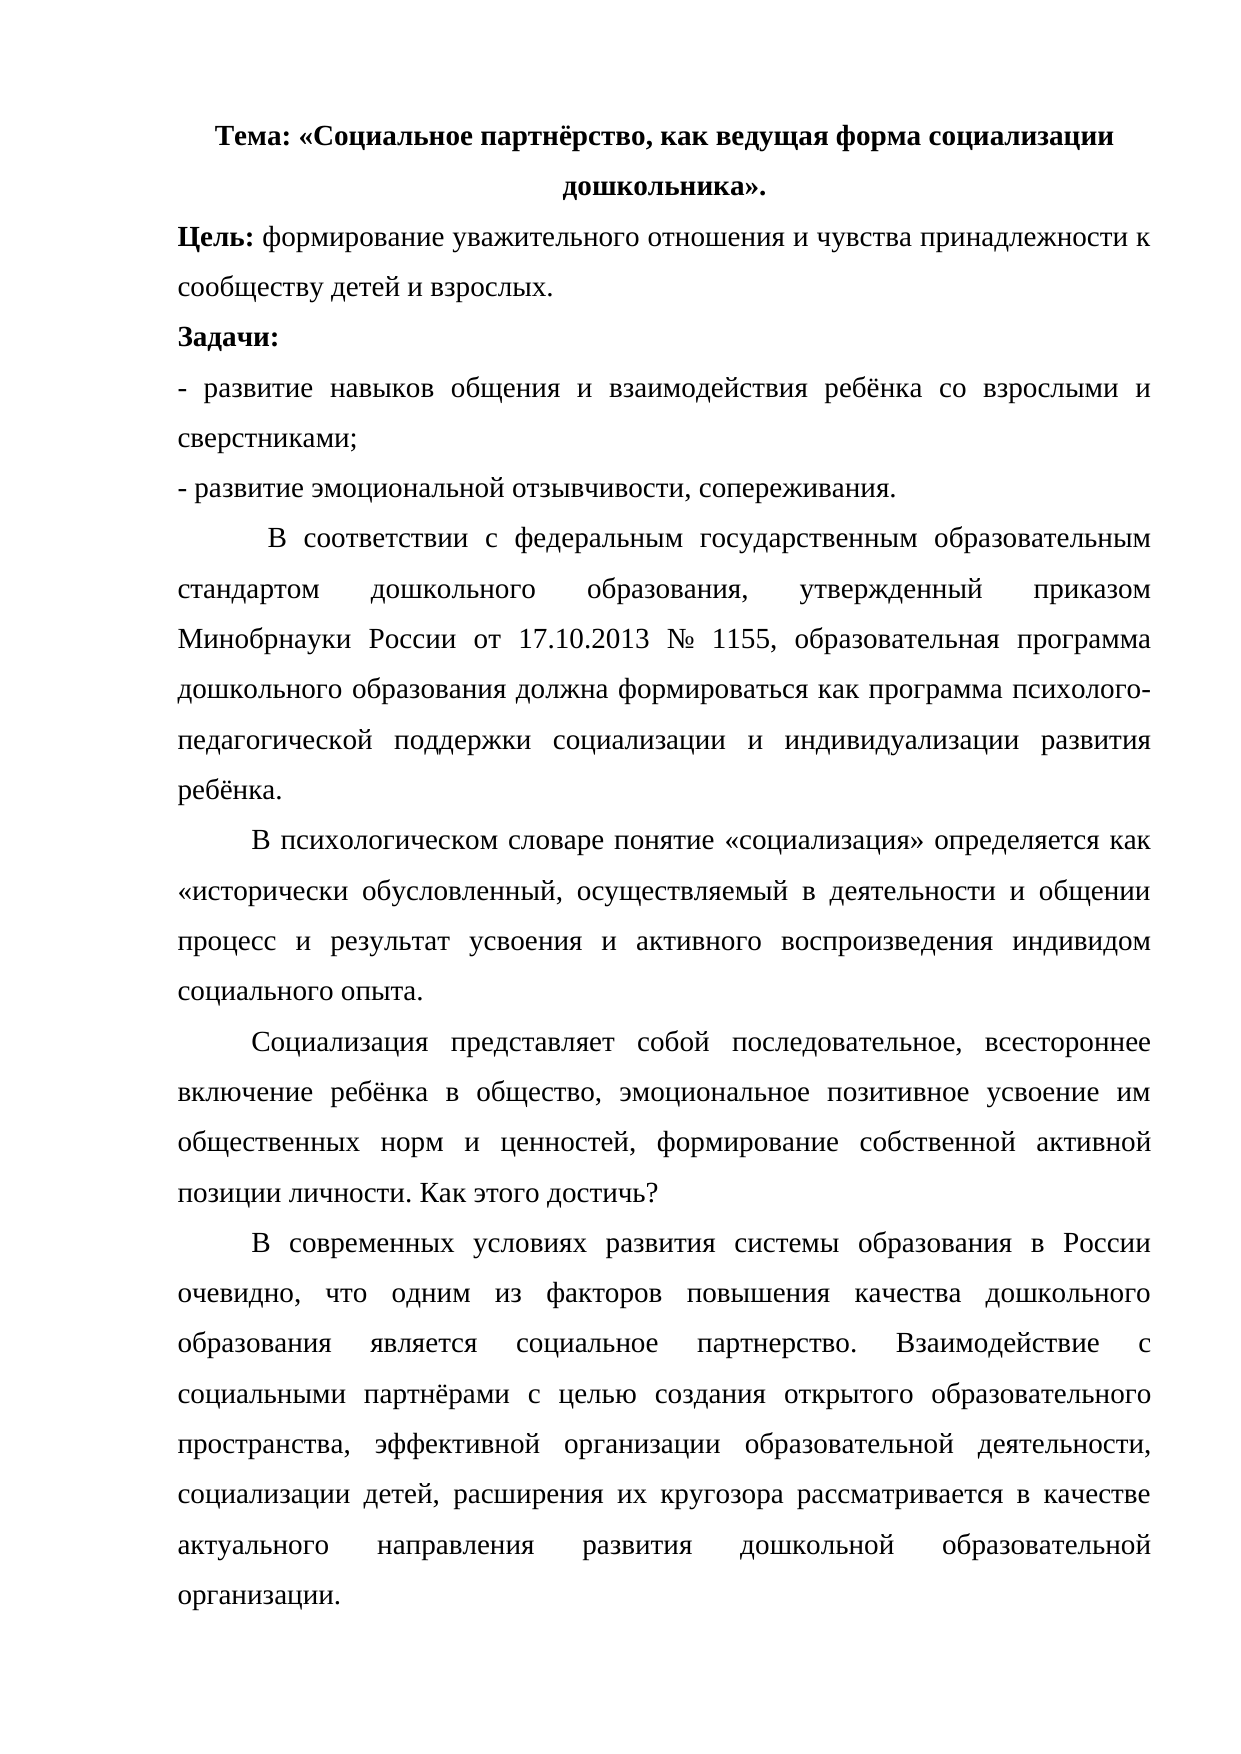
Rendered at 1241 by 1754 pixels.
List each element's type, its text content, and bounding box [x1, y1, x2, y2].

text - развитие эмоциональной отзывчивости, сопереживания. [177, 470, 1152, 504]
text Тема: «Социальное партнёрство, как ведущая форма социализации дошкольника». [177, 118, 1152, 202]
text - развитие навыков общения и взаимодействия ребёнка со взрослыми и сверстниками; [177, 370, 1152, 453]
text В соответствии с федеральным государственным образовательным стандартом дошкольного образования, утвержденный приказом Минобрнауки России от 17.10.2013 № 1155, образовательная программа дошкольного образования должна формироваться как программа психолого-педагогической поддержки социализации и индивидуализации развития ребёнка. [177, 521, 1152, 806]
text Задачи: [177, 319, 1152, 353]
text В психологическом словаре понятие «социализация» определяется как «исторически обусловленный, осуществляемый в деятельности и общении процесс и результат усвоения и активного воспроизведения индивидом социального опыта. [177, 822, 1152, 1007]
text В современных условиях развития системы образования в России очевидно, что одним из факторов повышения качества дошкольного образования является социальное партнерство. Взаимодействие с социальными партнёрами с целью создания открытого образовательного пространства, эффективной организации образовательной деятельности, социализации детей, расширения их кругозора рассматривается в качестве актуального направления развития дошкольной образовательной организации. [177, 1225, 1152, 1611]
text Цель: формирование уважительного отношения и чувства принадлежности к сообществу детей и взрослых. [177, 219, 1152, 303]
text Социализация представляет собой последовательное, всестороннее включение ребёнка в общество, эмоциональное позитивное усвоение им общественных норм и ценностей, формирование собственной активной позиции личности. Как этого достичь? [177, 1024, 1152, 1208]
